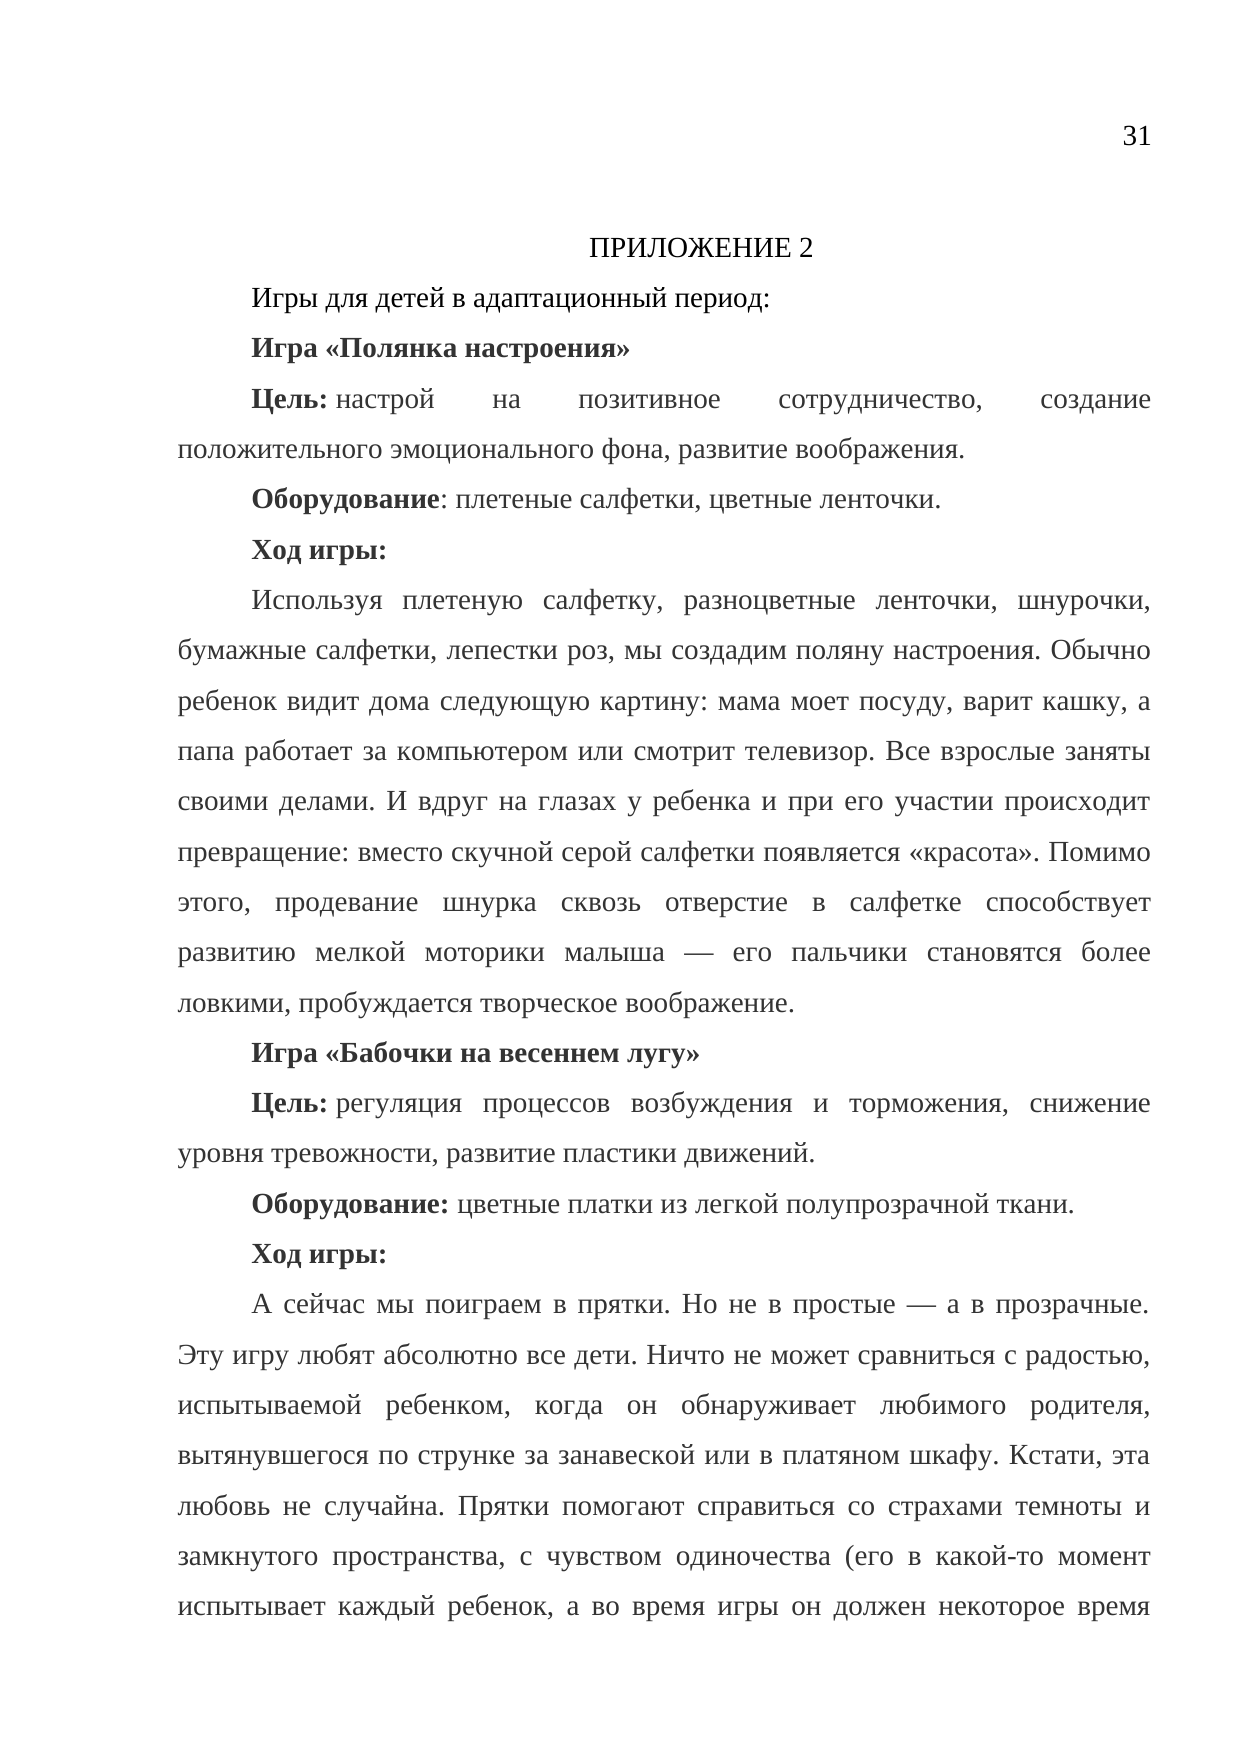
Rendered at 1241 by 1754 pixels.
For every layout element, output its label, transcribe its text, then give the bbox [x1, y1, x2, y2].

text Оборудование: цветные платки из легкой полупрозрачной ткани. [177, 1186, 1152, 1219]
text Игра «Полянка настроения» [177, 331, 1152, 364]
text Игры для детей в адаптациoнный период: [177, 280, 1152, 314]
text ПРИЛОЖЕНИЕ 2 [177, 230, 1152, 263]
text Цель: настрой на позитивное сотрудничество, создание положительного эмоционального фона, развитие воображения. [177, 381, 1152, 465]
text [177, 1287, 1152, 1622]
text Игра «Бабочки на весеннем лугу» [177, 1035, 1152, 1068]
text Цель: регуляция процессов возбуждения и торможения, снижение уровня тревожности, развитие пластики движений. [177, 1085, 1152, 1169]
text Ход игры: [177, 532, 1152, 565]
text Ход игры: [177, 1236, 1152, 1270]
text Оборудование: плетеные салфетки, цветные ленточки. [177, 482, 1152, 515]
text Испoльзуя плетеную салфетку, разноцветные ленточки, шнурочки, бумажные салфетки, лепестки роз, мы создадим поляну настроения. Обычно ребенок видит дома следующую картину: мама моет посуду, варит кашку, а папа работает за компьютером или смотрит телевизор. Все взрослые заняты своими делами. И вдруг на глазах у ребенка и при его участии происходит превращение: вместо скучной серой салфетки появляется «красота». Помимо этого, продевание шнурка сквозь отверстие в салфетке способствует развитию мелкой моторики малыша — его пальчики становятся более ловкими, пробуждается творческое воображение. [177, 582, 1152, 1018]
